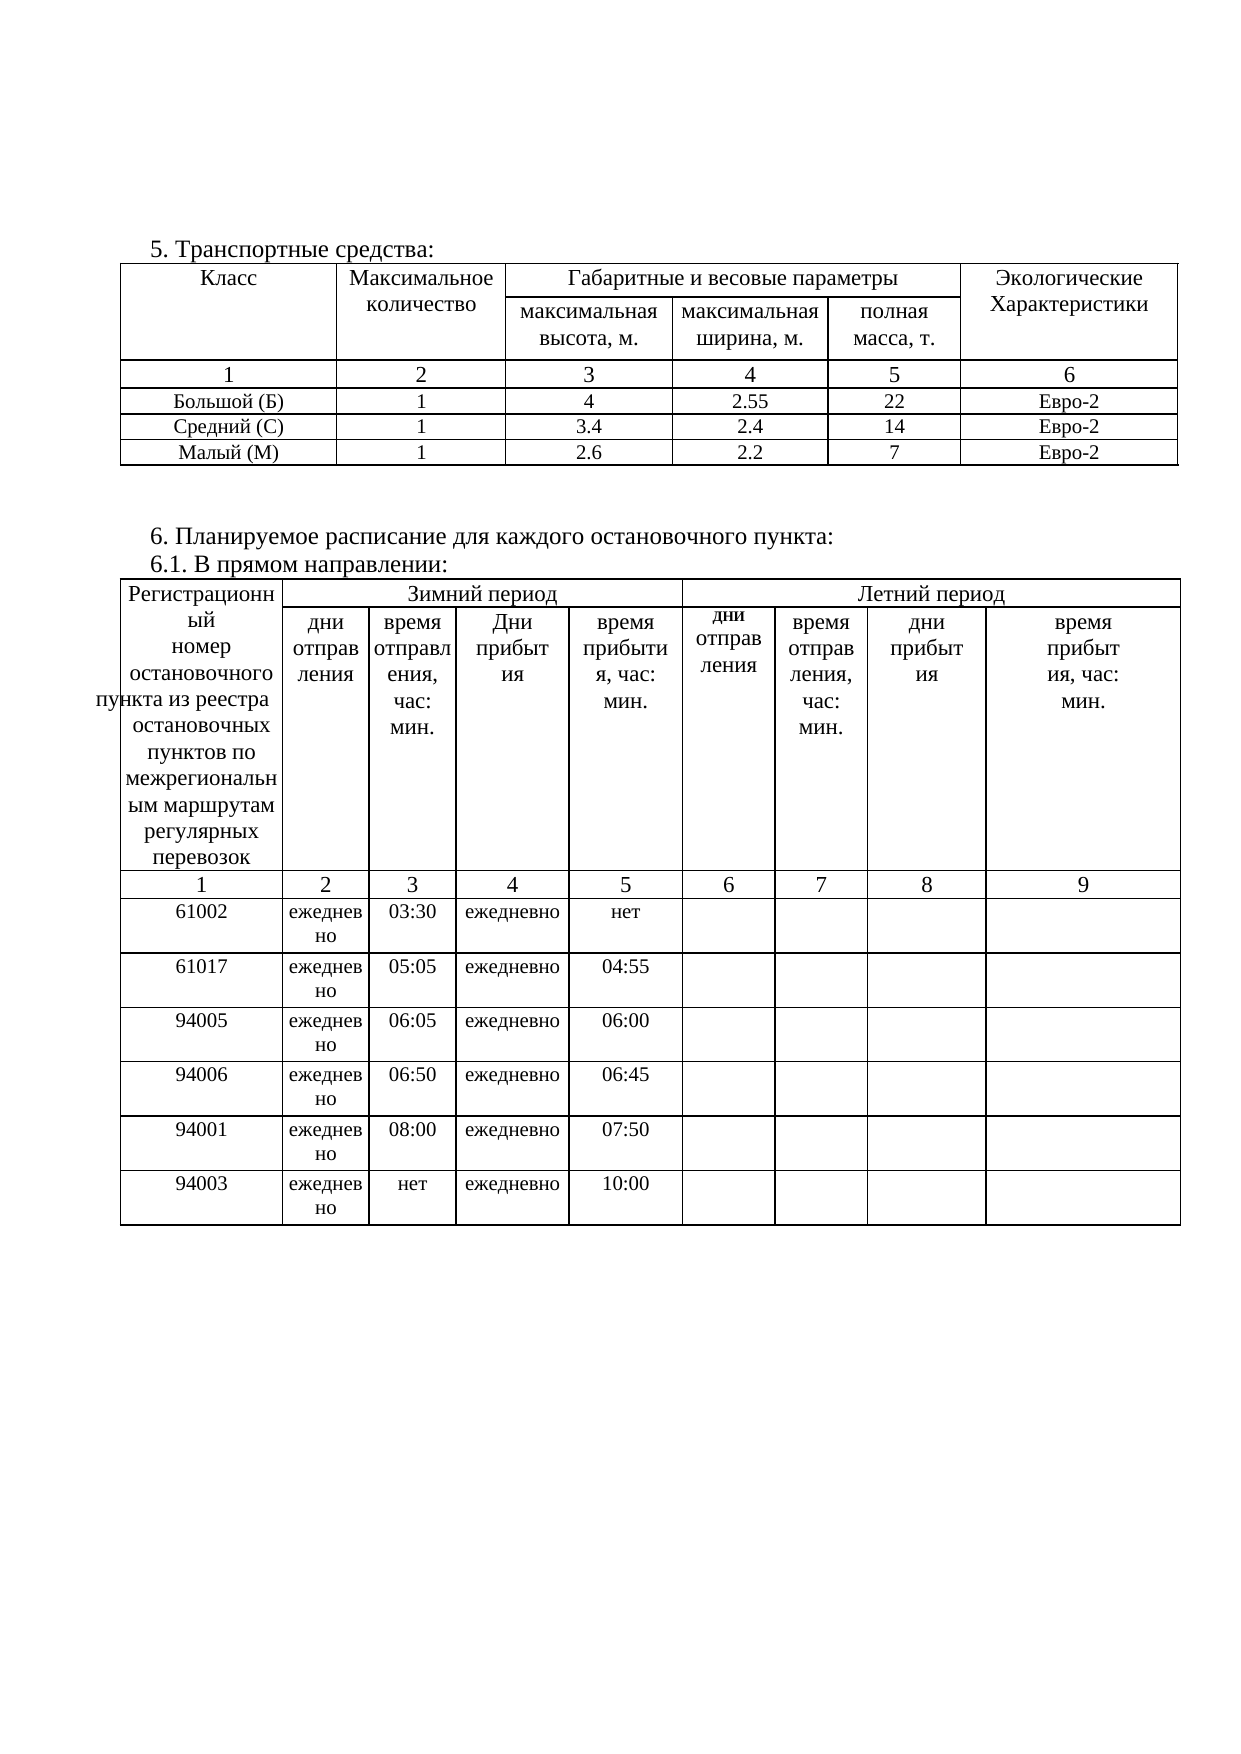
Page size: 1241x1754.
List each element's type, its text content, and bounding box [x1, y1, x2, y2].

table_cell ежедневно [457, 1008, 568, 1061]
table_cell [987, 1171, 1180, 1224]
table_cell Евро-2 [961, 389, 1177, 413]
table_cell 3 [370, 871, 455, 898]
table_cell [776, 1117, 867, 1169]
table_header Максимальное количество [337, 264, 505, 359]
table_cell 07:50 [570, 1117, 682, 1169]
table_cell Дни прибыт ия [457, 608, 568, 870]
table_cell 6 [961, 361, 1177, 387]
table_cell [868, 954, 985, 1006]
table_cell 22 [829, 389, 960, 413]
table_cell 7 [829, 440, 960, 464]
table_cell нет [370, 1171, 455, 1224]
table_cell 61017 [121, 954, 282, 1006]
table_cell [868, 899, 985, 952]
table_header Регистрационный номер остановочного пункта из реестра остановочных пунктов по межрегиональным маршрутам регулярных перевозок [121, 580, 282, 870]
table_cell 08:00 [370, 1117, 455, 1169]
table_cell 4 [506, 389, 672, 413]
table_cell ежедневно [457, 1117, 568, 1169]
table_cell 03:30 [370, 899, 455, 952]
table_header Зимний период [283, 580, 682, 606]
table_cell 14 [829, 415, 960, 438]
table_header Класс [121, 264, 336, 359]
table_cell 2 [283, 871, 368, 898]
table_cell 2 [337, 361, 505, 387]
table_cell ежедневно [283, 1117, 368, 1169]
table_cell 06:05 [370, 1008, 455, 1061]
table_cell 06:45 [570, 1062, 682, 1115]
table_cell 5 [570, 871, 682, 898]
table_cell [987, 1062, 1180, 1115]
table_cell 3 [506, 361, 672, 387]
table_cell ежедневно [457, 899, 568, 952]
table_cell 2.6 [506, 440, 672, 464]
table_cell 1 [337, 389, 505, 413]
table_cell максимальная высота, м. [506, 298, 672, 359]
table_cell максимальная ширина, м. [673, 298, 827, 359]
table_header Габаритные и весовые параметры [506, 264, 960, 296]
table_cell Малый (М) [121, 440, 336, 464]
table_cell 4 [457, 871, 568, 898]
table_cell время прибыти я, час: мин. [570, 608, 682, 870]
table_cell нет [570, 899, 682, 952]
table_cell 94001 [121, 1117, 282, 1169]
table_cell ежедневно [283, 899, 368, 952]
table_cell [987, 1008, 1180, 1061]
text 6. Планируемое расписание для каждого остановочного пункта: [150, 521, 1090, 549]
table_cell [683, 1117, 774, 1169]
table_cell ежедневно [457, 1171, 568, 1224]
table_cell полная масса, т. [829, 298, 960, 359]
table_cell 1 [121, 361, 336, 387]
table_cell 4 [673, 361, 827, 387]
table_cell [868, 1008, 985, 1061]
table_cell время отправ ления, час: мин. [776, 608, 867, 870]
table_cell 10:00 [570, 1171, 682, 1224]
table_cell 2.4 [673, 415, 827, 438]
table_cell 05:05 [370, 954, 455, 1006]
table_cell 1 [337, 415, 505, 438]
table_cell ежедневно [457, 954, 568, 1006]
table_cell время прибыт ия, час: мин. [987, 608, 1180, 870]
table_cell ежедневно [283, 1171, 368, 1224]
table_cell 94003 [121, 1171, 282, 1224]
table_cell 1 [121, 871, 282, 898]
table_cell 2.2 [673, 440, 827, 464]
table_cell ежедневно [283, 954, 368, 1006]
table_cell 94005 [121, 1008, 282, 1061]
table_header Летний период [683, 580, 1180, 606]
table_cell [683, 899, 774, 952]
text 6.1. В прямом направлении: [150, 549, 1090, 578]
table_cell Евро-2 [961, 440, 1177, 464]
table_cell [683, 1008, 774, 1061]
table_cell [683, 954, 774, 1006]
table_cell 3.4 [506, 415, 672, 438]
table_cell 6 [683, 871, 774, 898]
table_cell 06:00 [570, 1008, 682, 1061]
table_cell ежедневно [283, 1008, 368, 1061]
table_cell [776, 1171, 867, 1224]
table_cell [776, 1062, 867, 1115]
table_cell [868, 1171, 985, 1224]
table_cell ежедневно [283, 1062, 368, 1115]
table_cell 61002 [121, 899, 282, 952]
table_cell Средний (С) [121, 415, 336, 438]
table_cell время отправл ения, час: мин. [370, 608, 455, 870]
table_cell [987, 899, 1180, 952]
table_cell [868, 1117, 985, 1169]
table_cell 7 [776, 871, 867, 898]
table_cell [776, 899, 867, 952]
table_cell дни отправ ления [283, 608, 368, 870]
table_cell 8 [868, 871, 985, 898]
table_cell 9 [987, 871, 1180, 898]
table_cell [683, 1171, 774, 1224]
table_cell [987, 1117, 1180, 1169]
text 5. Транспортные средства: [150, 234, 1090, 263]
table_cell дни прибыт ия [868, 608, 985, 870]
table_cell 04:55 [570, 954, 682, 1006]
table_cell 5 [829, 361, 960, 387]
table_cell [868, 1062, 985, 1115]
table_header Экологические Характеристики [961, 264, 1177, 359]
table_cell 2.55 [673, 389, 827, 413]
table_cell ДНИ отправ ления [683, 608, 774, 870]
table_cell Евро-2 [961, 415, 1177, 438]
table_cell [683, 1062, 774, 1115]
table_cell [776, 1008, 867, 1061]
table_cell 06:50 [370, 1062, 455, 1115]
table_cell Большой (Б) [121, 389, 336, 413]
table_cell 1 [337, 440, 505, 464]
table_cell [776, 954, 867, 1006]
table_cell ежедневно [457, 1062, 568, 1115]
table_cell [987, 954, 1180, 1006]
table_cell 94006 [121, 1062, 282, 1115]
